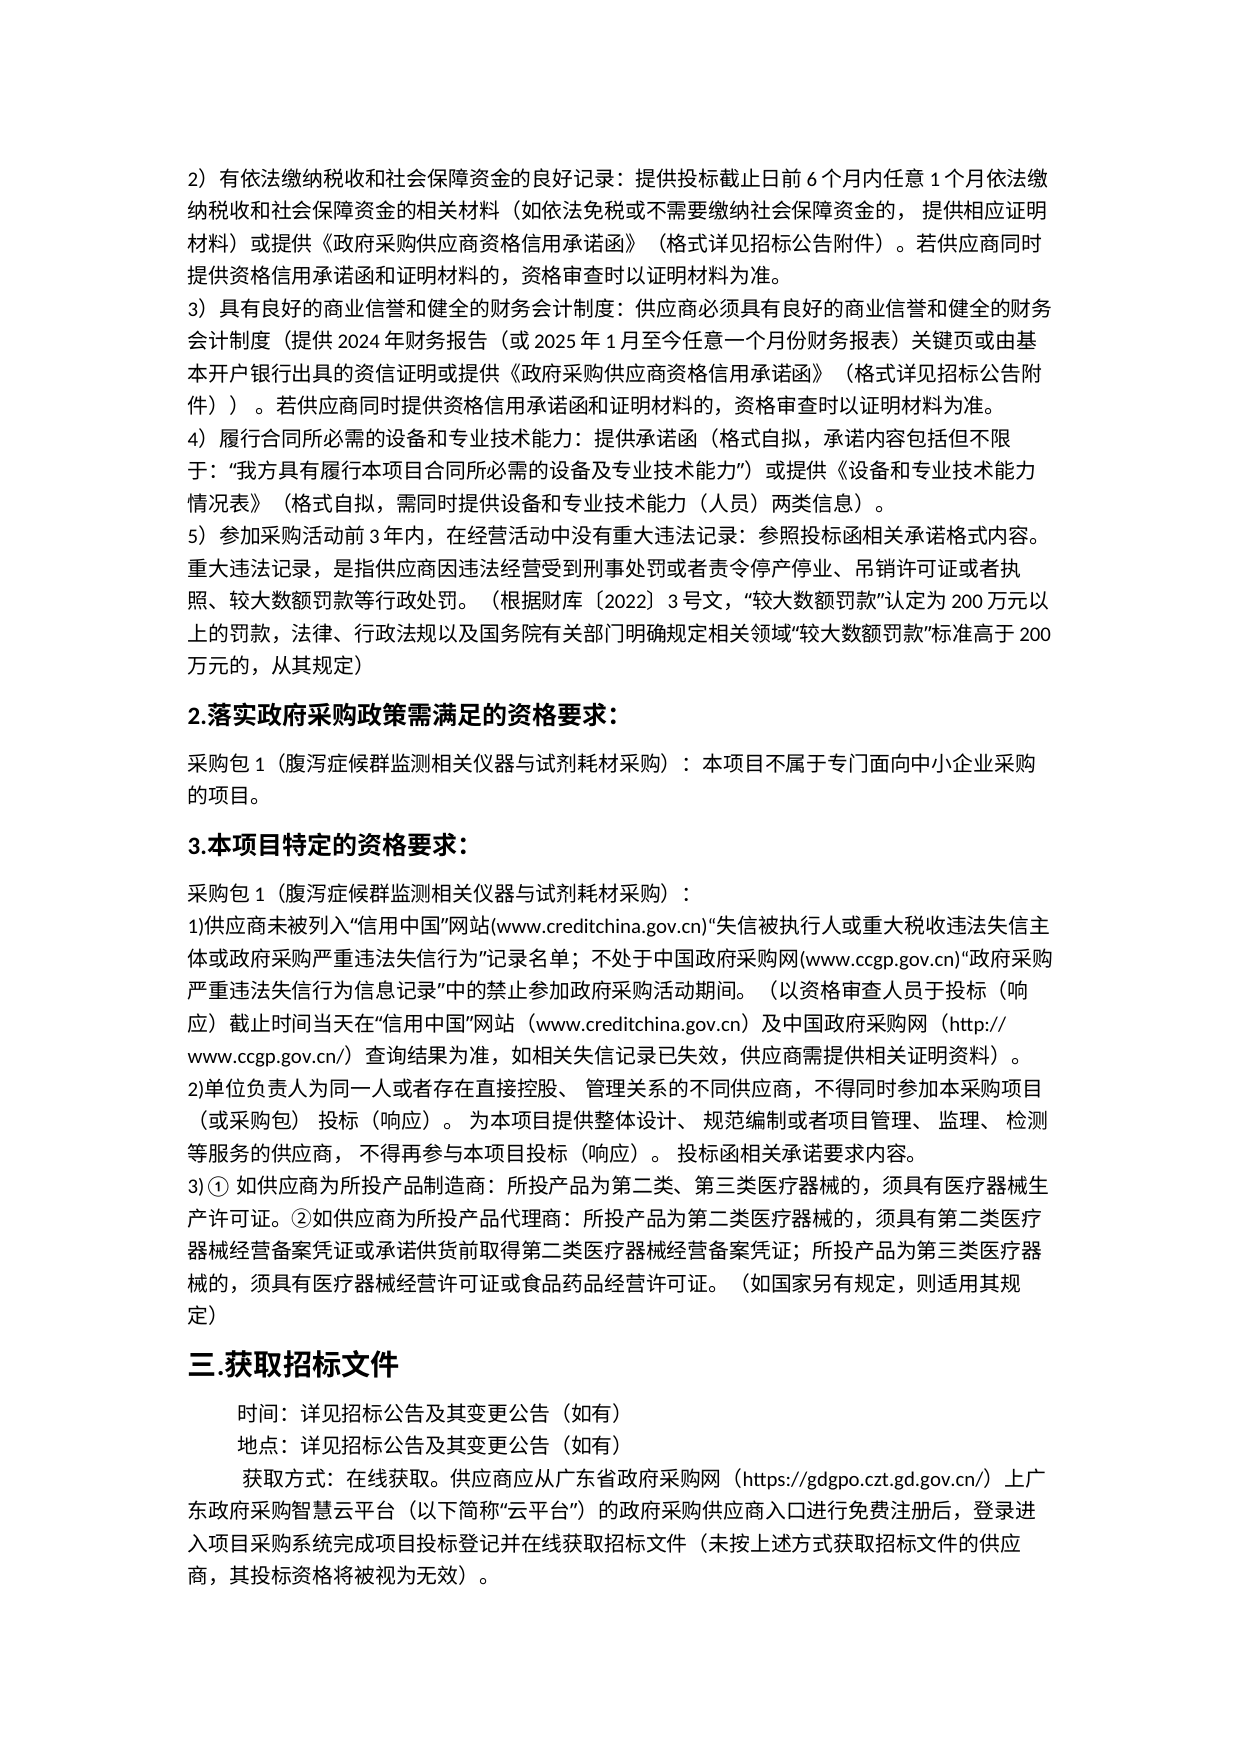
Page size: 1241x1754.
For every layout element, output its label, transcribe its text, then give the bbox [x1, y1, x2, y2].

text 地点：详见招标公告及其变更公告（如有） [187, 1429, 1053, 1462]
text 1)供应商未被列入“信用中国”网站(www.creditchina.gov.cn)“失信被执行人或重大税收违法失信主体或政府采购严重违法失信行为”记录名单；不处于中国政府采购网(www.ccgp.gov.cn)“政府采购严重违法失信行为信息记录”中的禁止参加政府采购活动期间。（以资格审查人员于投标（响应）截止时间当天在“信用中国”网站（www.creditchina.gov.cn）及中国政府采购网（http://www.ccgp.gov.cn/）查询结果为准，如相关失信记录已失效，供应商需提供相关证明资料）。 [187, 909, 1053, 1072]
text 采购包1（腹泻症候群监测相关仪器与试剂耗材采购）： [187, 877, 1053, 909]
text 5）参加采购活动前3年内，在经营活动中没有重大违法记录：参照投标函相关承诺格式内容。 重大违法记录，是指供应商因违法经营受到刑事处罚或者责令停产停业、吊销许可证或者执照、较大数额罚款等行政处罚。（根据财库〔2022〕3号文，“较大数额罚款”认定为200万元以上的罚款，法律、行政法规以及国务院有关部门明确规定相关领域“较大数额罚款”标准高于200万元的，从其规定） [187, 519, 1053, 682]
text 时间：详见招标公告及其变更公告（如有） [187, 1397, 1053, 1429]
text 3)①如供应商为所投产品制造商：所投产品为第二类、第三类医疗器械的，须具有医疗器械生产许可证。②如供应商为所投产品代理商：所投产品为第二类医疗器械的，须具有第二类医疗器械经营备案凭证或承诺供货前取得第二类医疗器械经营备案凭证；所投产品为第三类医疗器械的，须具有医疗器械经营许可证或食品药品经营许可证。（如国家另有规定，则适用其规定） [187, 1169, 1053, 1332]
text 2)单位负责人为同一人或者存在直接控股、 管理关系的不同供应商，不得同时参加本采购项目（或采购包） 投标（响应）。 为本项目提供整体设计、 规范编制或者项目管理、 监理、 检测等服务的供应商， 不得再参与本项目投标（响应）。 投标函相关承诺要求内容。 [187, 1072, 1053, 1169]
text 4）履行合同所必需的设备和专业技术能力：提供承诺函（格式自拟，承诺内容包括但不限于：“我方具有履行本项目合同所必需的设备及专业技术能力”）或提供《设备和专业技术能力情况表》（格式自拟，需同时提供设备和专业技术能力（人员）两类信息）。 [187, 422, 1053, 519]
text 3.本项目特定的资格要求： [187, 812, 1053, 877]
text 2.落实政府采购政策需满足的资格要求： [187, 682, 1053, 747]
text 采购包1（腹泻症候群监测相关仪器与试剂耗材采购）：本项目不属于专门面向中小企业采购的项目。 [187, 747, 1053, 812]
text 三.获取招标文件 [187, 1332, 1053, 1397]
text 2）有依法缴纳税收和社会保障资金的良好记录：提供投标截止日前6个月内任意1个月依法缴纳税收和社会保障资金的相关材料（如依法免税或不需要缴纳社会保障资金的， 提供相应证明材料）或提供《政府采购供应商资格信用承诺函》（格式详见招标公告附件）。若供应商同时提供资格信用承诺函和证明材料的，资格审查时以证明材料为准。 [187, 162, 1053, 292]
text 3）具有良好的商业信誉和健全的财务会计制度：供应商必须具有良好的商业信誉和健全的财务会计制度（提供2024年财务报告（或2025年1月至今任意一个月份财务报表）关键页或由基本开户银行出具的资信证明或提供《政府采购供应商资格信用承诺函》（格式详见招标公告附件）） 。若供应商同时提供资格信用承诺函和证明材料的，资格审查时以证明材料为准。 [187, 292, 1053, 422]
text 获取方式：在线获取。供应商应从广东省政府采购网（https://gdgpo.czt.gd.gov.cn/）上广东政府采购智慧云平台（以下简称“云平台”）的政府采购供应商入口进行免费注册后，登录进入项目采购系统完成项目投标登记并在线获取招标文件（未按上述方式获取招标文件的供应商，其投标资格将被视为无效）。 [187, 1462, 1053, 1592]
